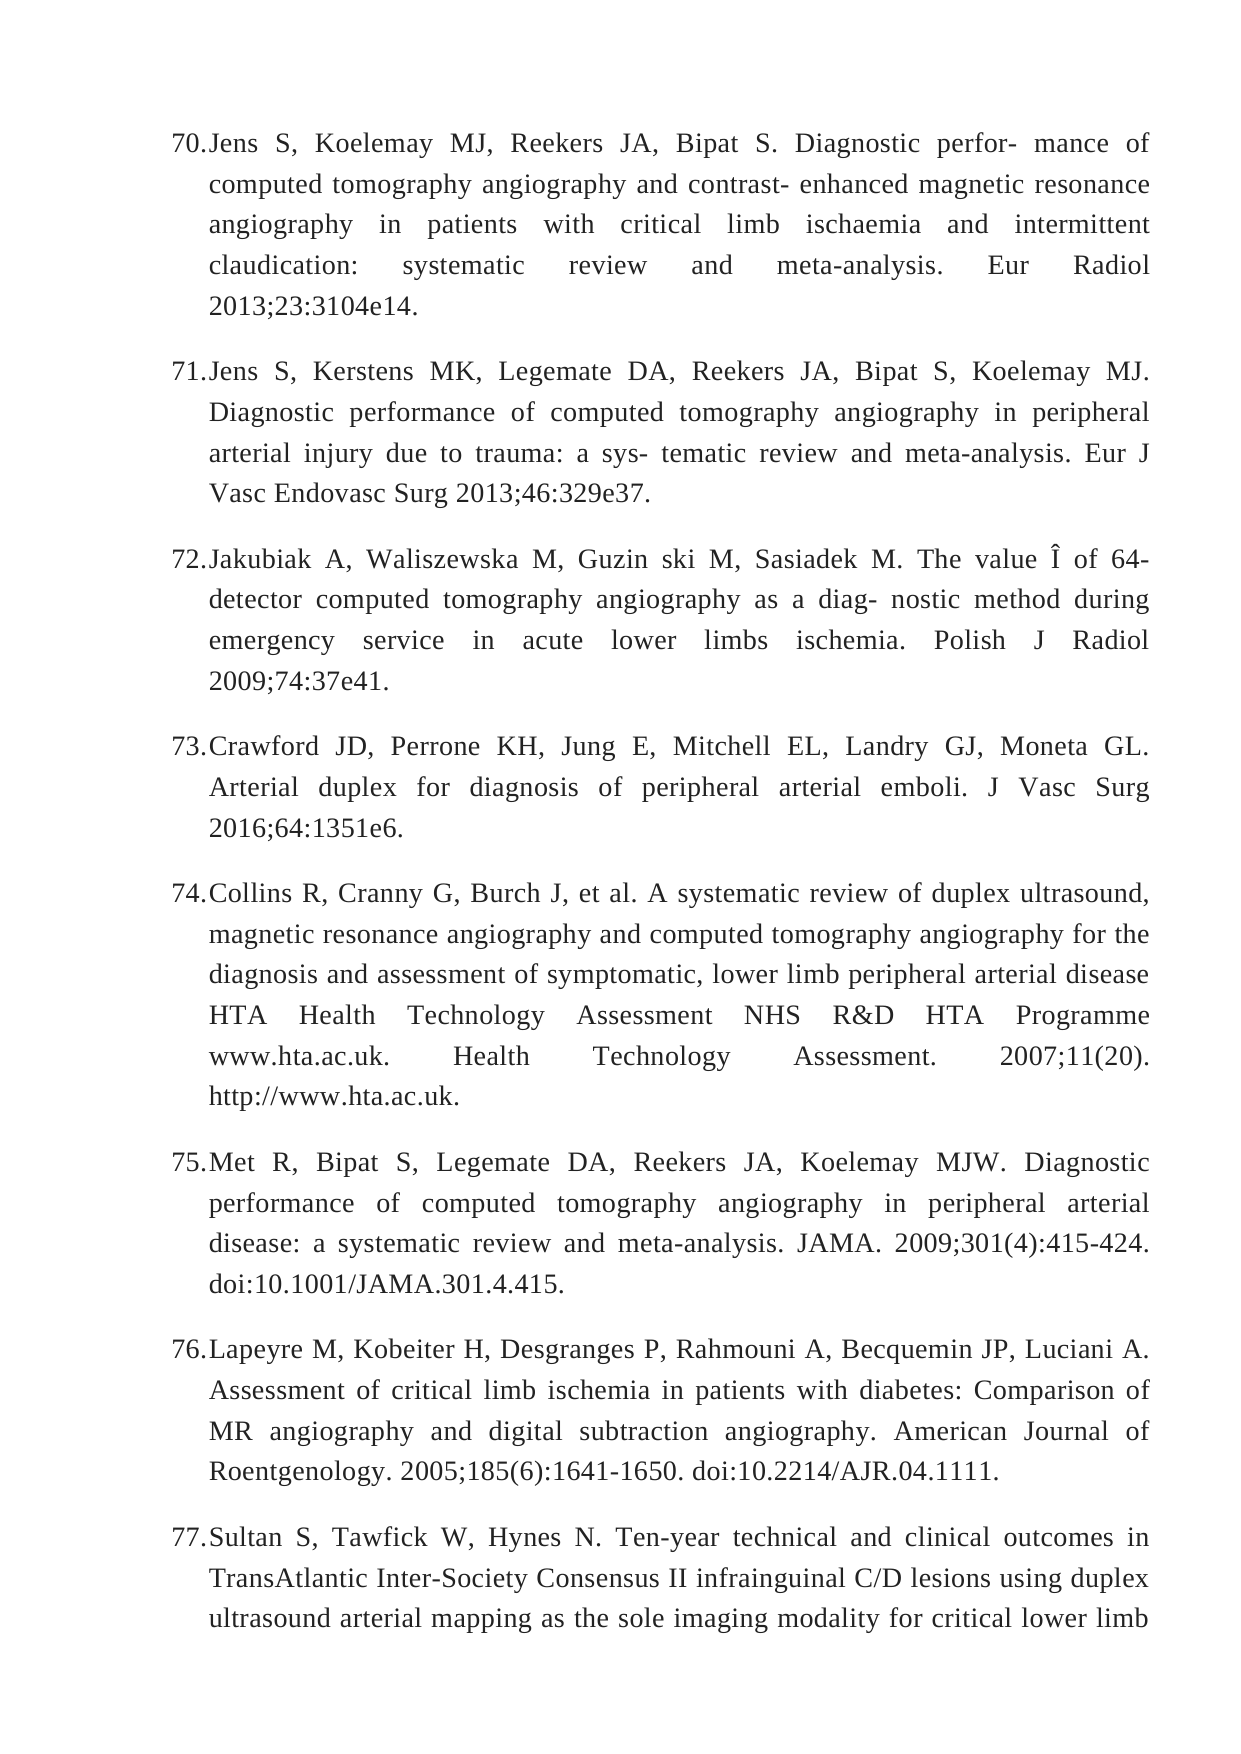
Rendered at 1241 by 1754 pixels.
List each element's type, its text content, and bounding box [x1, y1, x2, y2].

list Collins R, Cranny G, Burch J, et al. A systematic review of duplex ultrasound, magnetic resonance angiography and computed tomography angiography for the diagnosis and assessment of symptomatic, lower limb peripheral arterial disease HTA Health Technology Assessment NHS R&D HTA Programme www.hta.ac.uk. Health Technology Assessment. 2007;11(20). http://www.hta.ac.uk. [171, 868, 1152, 1112]
list Jens S, Koelemay MJ, Reekers JA, Bipat S. Diagnostic perfor- mance of computed tomography angiography and contrast- enhanced magnetic resonance angiography in patients with critical limb ischaemia and intermittent claudication: systematic review and meta-analysis. Eur Radiol 2013;23:3104e14. [171, 118, 1152, 321]
list Jens S, Kerstens MK, Legemate DA, Reekers JA, Bipat S, Koelemay MJ. Diagnostic performance of computed tomography angiography in peripheral arterial injury due to trauma: a sys- tematic review and meta-analysis. Eur J Vasc Endovasc Surg 2013;46:329e37. [171, 346, 1152, 509]
list Jakubiak A, Waliszewska M, Guzin ski M, Sasiadek M. The value Î of 64-detector computed tomography angiography as a diag- nostic method during emergency service in acute lower limbs ischemia. Polish J Radiol 2009;74:37e41. [171, 534, 1152, 696]
list Crawford JD, Perrone KH, Jung E, Mitchell EL, Landry GJ, Moneta GL. Arterial duplex for diagnosis of peripheral arterial emboli. J Vasc Surg 2016;64:1351e6. [171, 721, 1152, 843]
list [171, 1512, 1152, 1634]
list Met R, Bipat S, Legemate DA, Reekers JA, Koelemay MJW. Diagnostic performance of computed tomography angiography in peripheral arterial disease: a systematic review and meta-analysis. JAMA. 2009;301(4):415-424. doi:10.1001/JAMA.301.4.415. [171, 1137, 1152, 1299]
list Lapeyre M, Kobeiter H, Desgranges P, Rahmouni A, Becquemin JP, Luciani A. Assessment of critical limb ischemia in patients with diabetes: Comparison of MR angiography and digital subtraction angiography. American Journal of Roentgenology. 2005;185(6):1641-1650. doi:10.2214/AJR.04.1111. [171, 1324, 1152, 1487]
